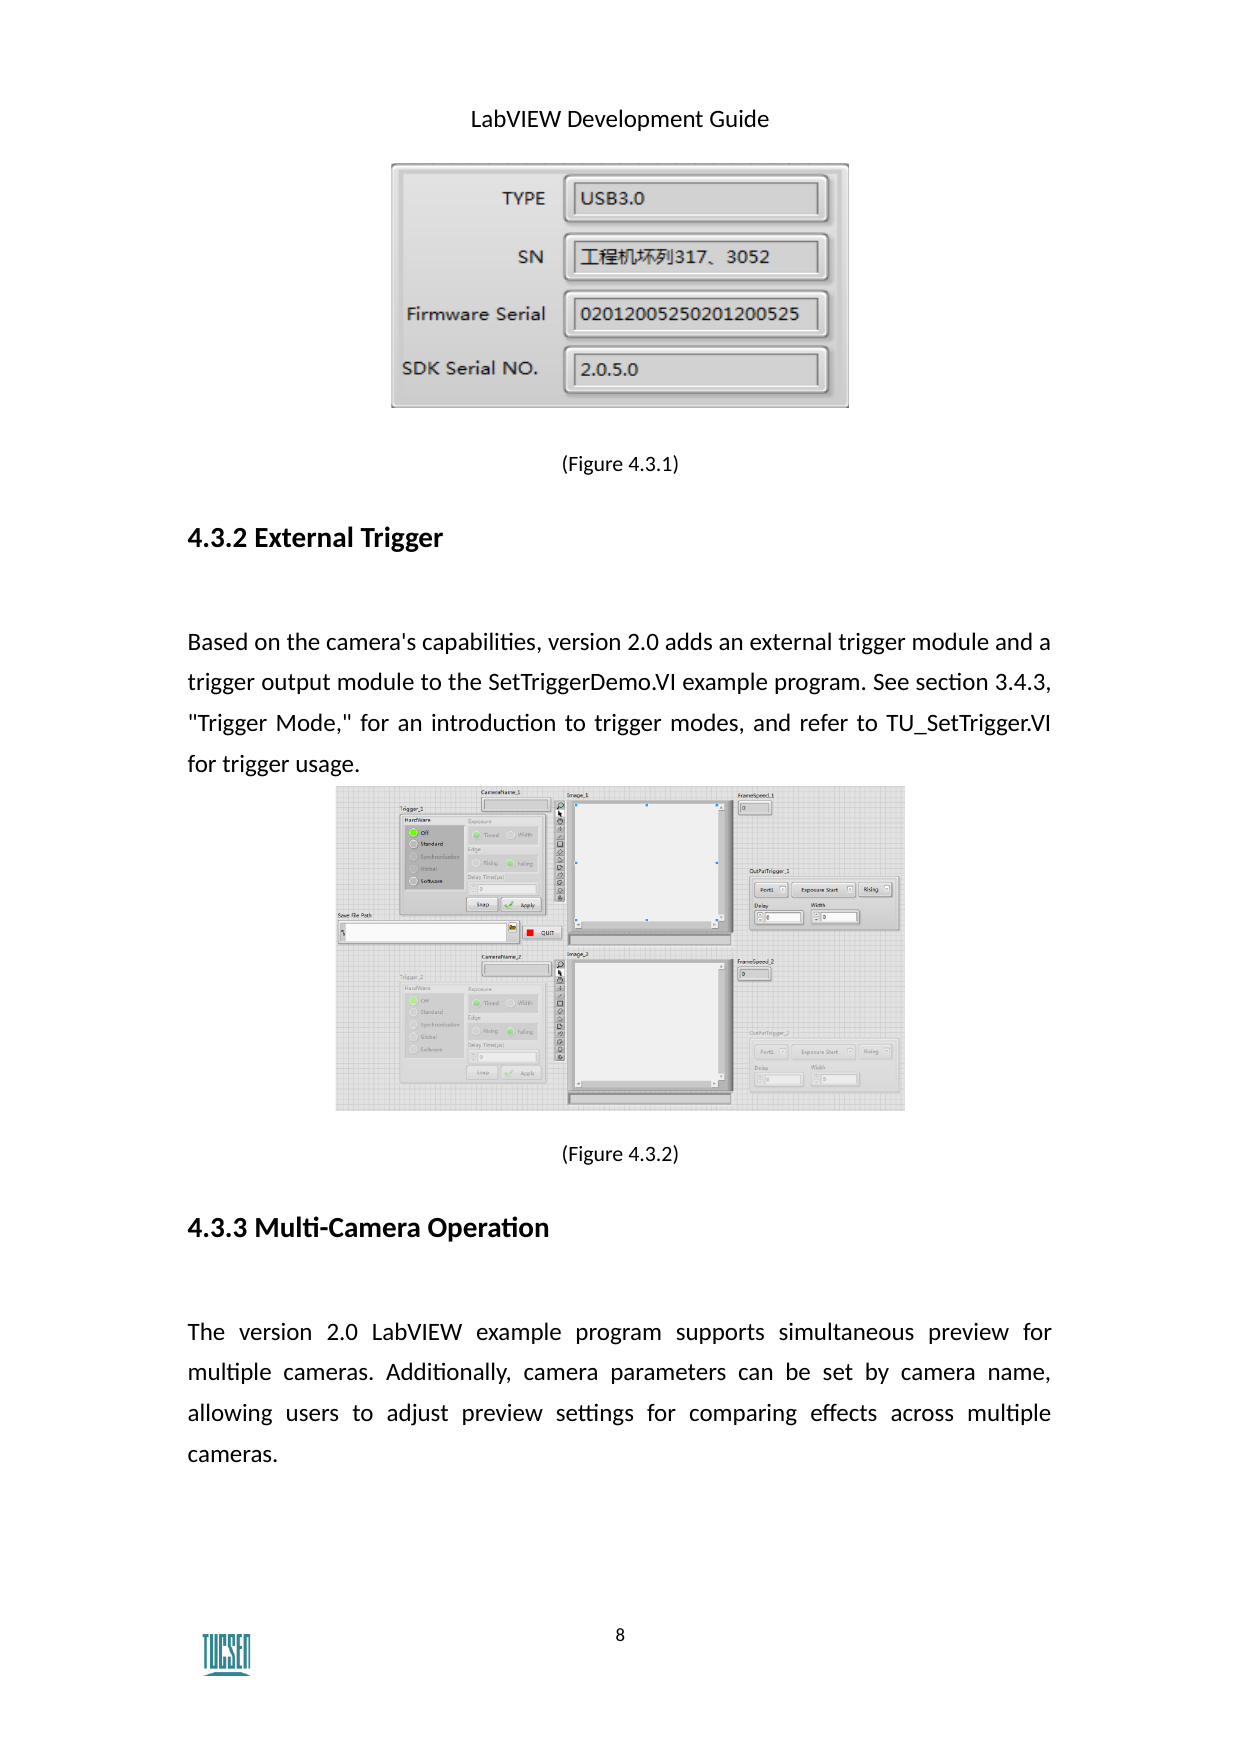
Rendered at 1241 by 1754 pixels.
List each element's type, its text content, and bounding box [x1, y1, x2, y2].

picture [202, 1634, 251, 1676]
picture [335, 786, 905, 1111]
text (Figure 4.3.1) [187, 447, 1053, 481]
subtitle 4.3.3 Multi-Camera Operation [187, 1193, 1053, 1261]
text The version 2.0 LabVIEW example program supports simultaneous preview for multiple cameras. Additionally, camera parameters can be set by camera name, allowing users to adjust preview settings for comparing effects across multiple cameras. [187, 1314, 1053, 1470]
picture [391, 163, 849, 408]
subtitle 4.3.2 External Trigger [187, 503, 1053, 571]
text Based on the camera's capabilities, version 2.0 adds an external trigger module and a trigger output module to the SetTriggerDemo.VI example program. See section 3.4.3, "Trigger Mode," for an introduction to trigger modes, and refer to TU_SetTrigger.VI for trigger usage. [187, 624, 1053, 780]
text (Figure 4.3.2) [187, 1137, 1053, 1171]
